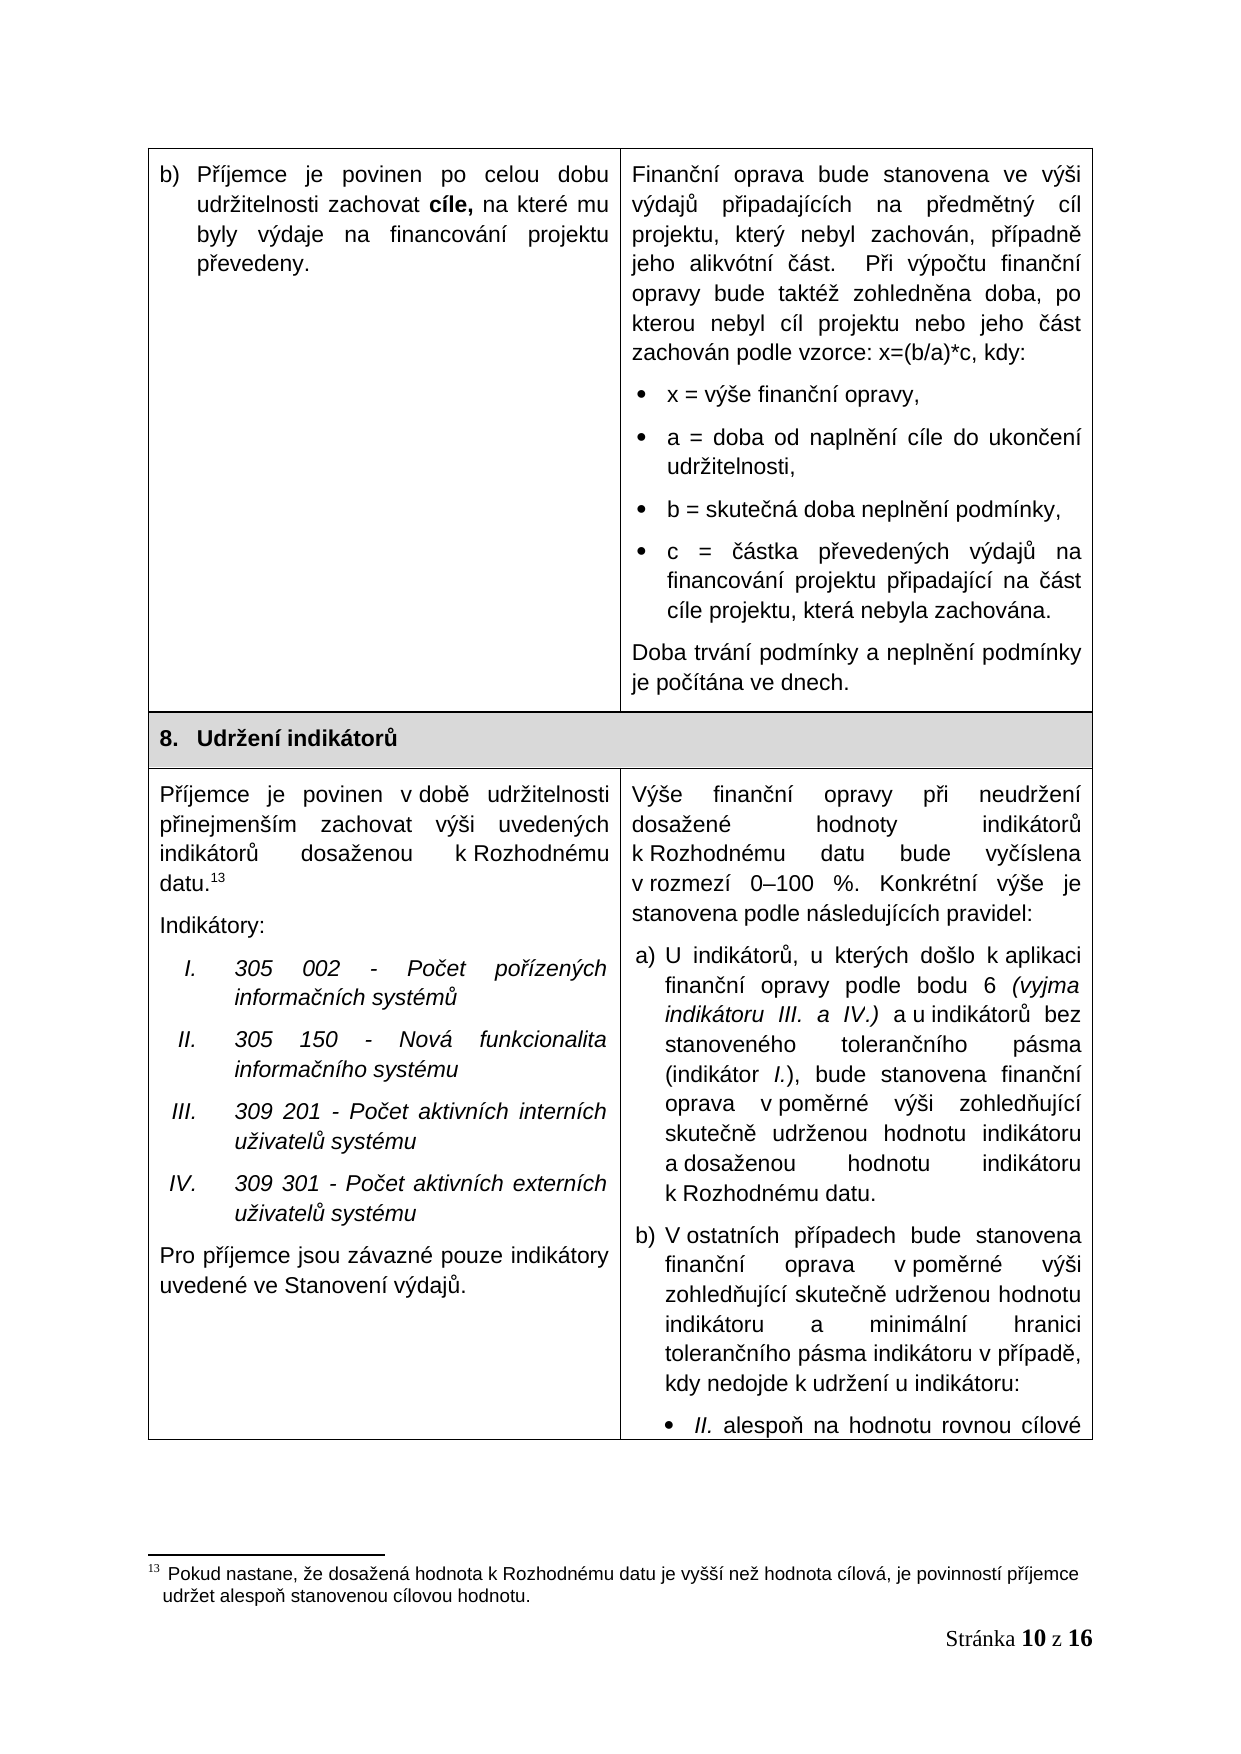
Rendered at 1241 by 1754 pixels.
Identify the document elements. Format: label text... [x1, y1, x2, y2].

table_cell Finanční oprava bude stanovena ve výši výdajů připadajících na předmětný cíl projektu, který nebyl zachován, případně jeho alikvótní část. Při výpočtu finanční opravy bude taktéž zohledněna doba, po kterou nebyl cíl projektu nebo jeho část zachován podle vzorce: x=(b/a)*c, kdy: x = výše finanční opravy, a = doba od naplnění cíle do ukončení udržitelnosti, b = skutečná doba neplnění podmínky, c = částka převedených výdajů na financování projektu připadající na část cíle projektu, která nebyla zachována. Doba trvání podmínky a neplnění podmínky je počítána ve dnech. [621, 149, 1092, 711]
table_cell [149, 769, 620, 1439]
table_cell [621, 769, 1092, 1439]
table_cell Příjemce je povinen po celou dobu udržitelnosti zachovat cíle, na které mu byly výdaje na financování projektu převedeny. [149, 149, 620, 711]
table_cell Udržení indikátorů [149, 713, 1092, 767]
